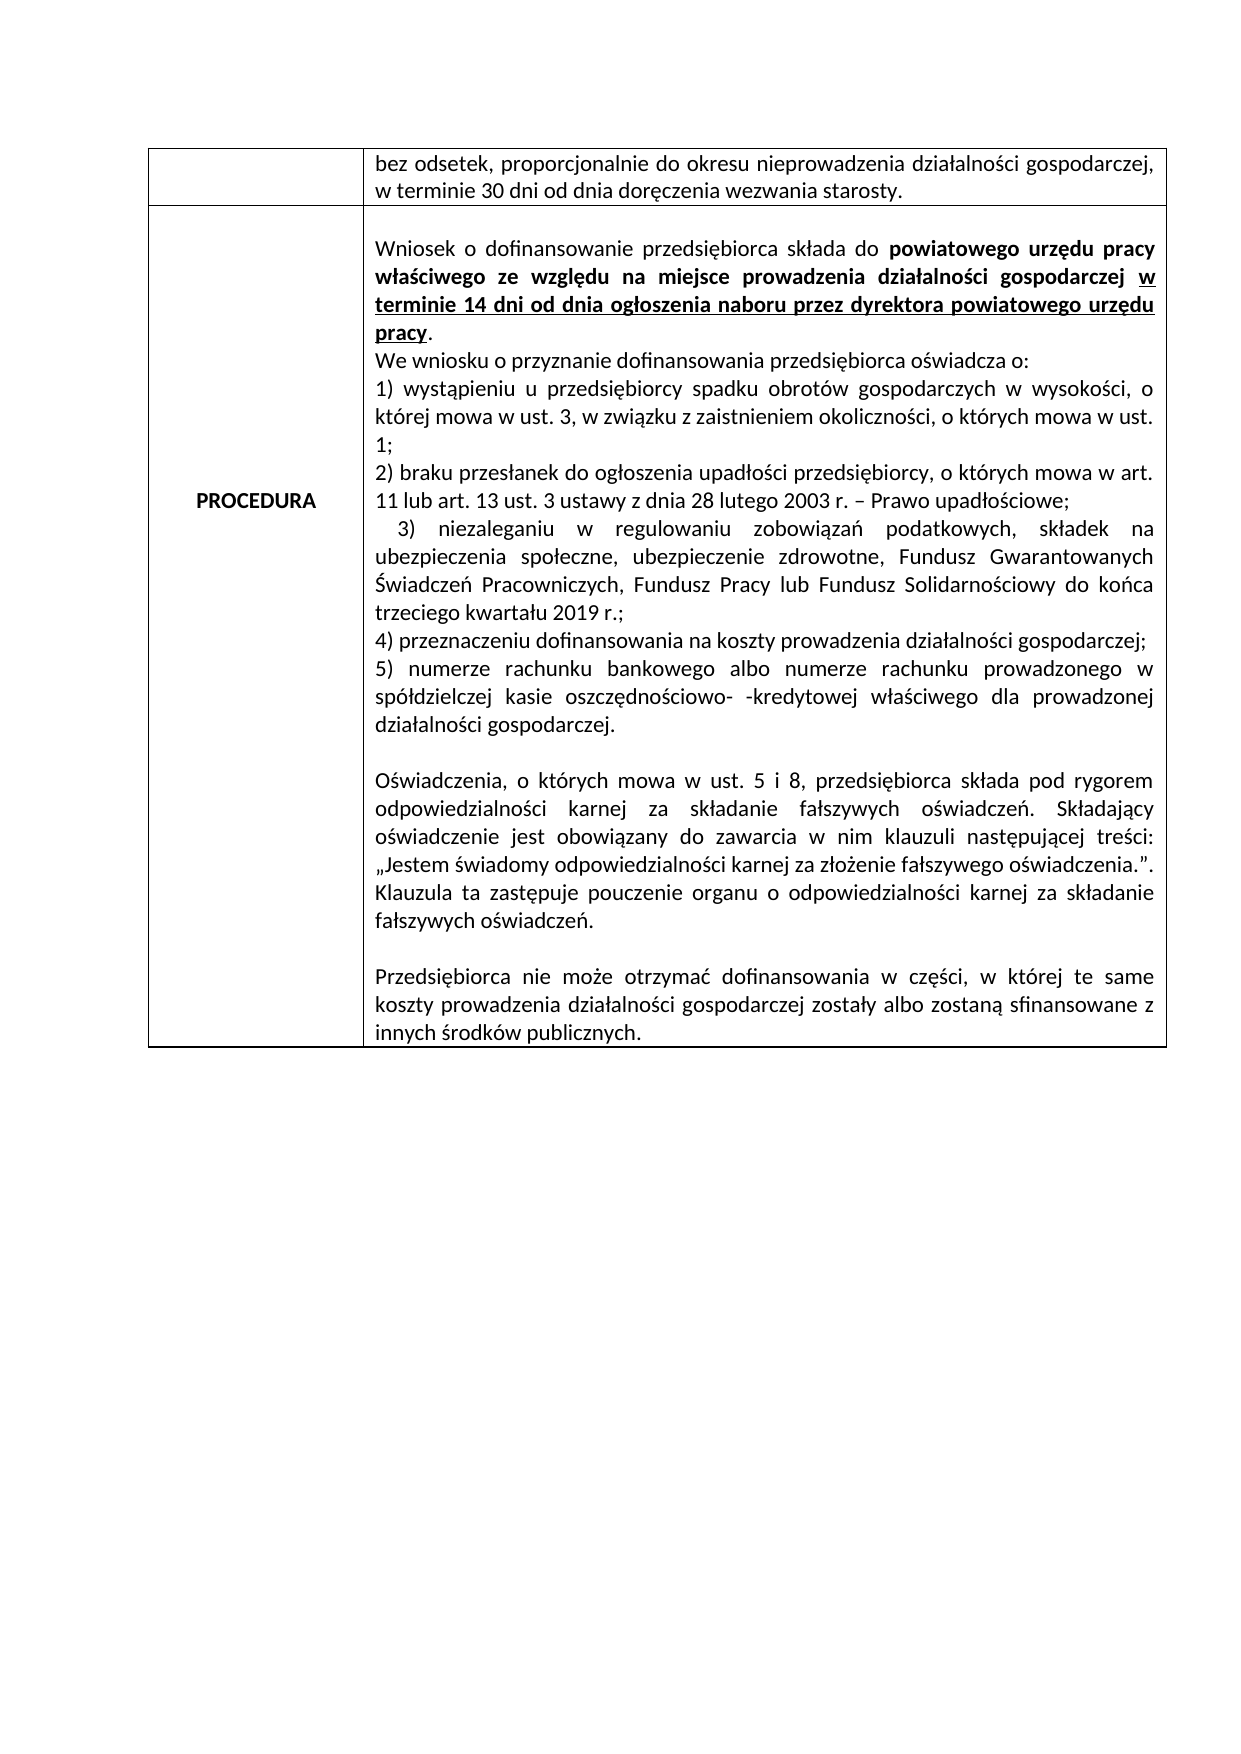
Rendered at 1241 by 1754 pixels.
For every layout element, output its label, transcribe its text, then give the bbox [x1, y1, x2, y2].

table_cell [149, 149, 363, 205]
table_cell Wniosek o dofinansowanie przedsiębiorca składa do powiatowego urzędu pracy właściwego ze względu na miejsce prowadzenia działalności gospodarczej w terminie 14 dni od dnia ogłoszenia naboru przez dyrektora powiatowego urzędu pracy. We wniosku o przyznanie dofinansowania przedsiębiorca oświadcza o: 1) wystąpieniu u przedsiębiorcy spadku obrotów gospodarczych w wysokości, o której mowa w ust. 3, w związku z zaistnieniem okoliczności, o których mowa w ust. 1; 2) braku przesłanek do ogłoszenia upadłości przedsiębiorcy, o których mowa w art. 11 lub art. 13 ust. 3 ustawy z dnia 28 lutego 2003 r. – Prawo upadłościowe; 3) niezaleganiu w regulowaniu zobowiązań podatkowych, składek na ubezpieczenia społeczne, ubezpieczenie zdrowotne, Fundusz Gwarantowanych Świadczeń Pracowniczych, Fundusz Pracy lub Fundusz Solidarnościowy do końca trzeciego kwartału 2019 r.; 4) przeznaczeniu dofinansowania na koszty prowadzenia działalności gospodarczej; 5) numerze rachunku bankowego albo numerze rachunku prowadzonego w spółdzielczej kasie oszczędnościowo- -kredytowej właściwego dla prowadzonej działalności gospodarczej. Oświadczenia, o których mowa w ust. 5 i 8, przedsiębiorca składa pod rygorem odpowiedzialności karnej za składanie fałszywych oświadczeń. Składający oświadczenie jest obowiązany do zawarcia w nim klauzuli następującej treści: „Jestem świadomy odpowiedzialności karnej za złożenie fałszywego oświadczenia.”. Klauzula ta zastępuje pouczenie organu o odpowiedzialności karnej za składanie fałszywych oświadczeń. Przedsiębiorca nie może otrzymać dofinansowania w części, w której te same koszty prowadzenia działalności gospodarczej zostały albo zostaną sfinansowane z innych środków publicznych. [364, 206, 1166, 1046]
table_cell PROCEDURA [149, 206, 363, 1046]
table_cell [364, 149, 1166, 205]
